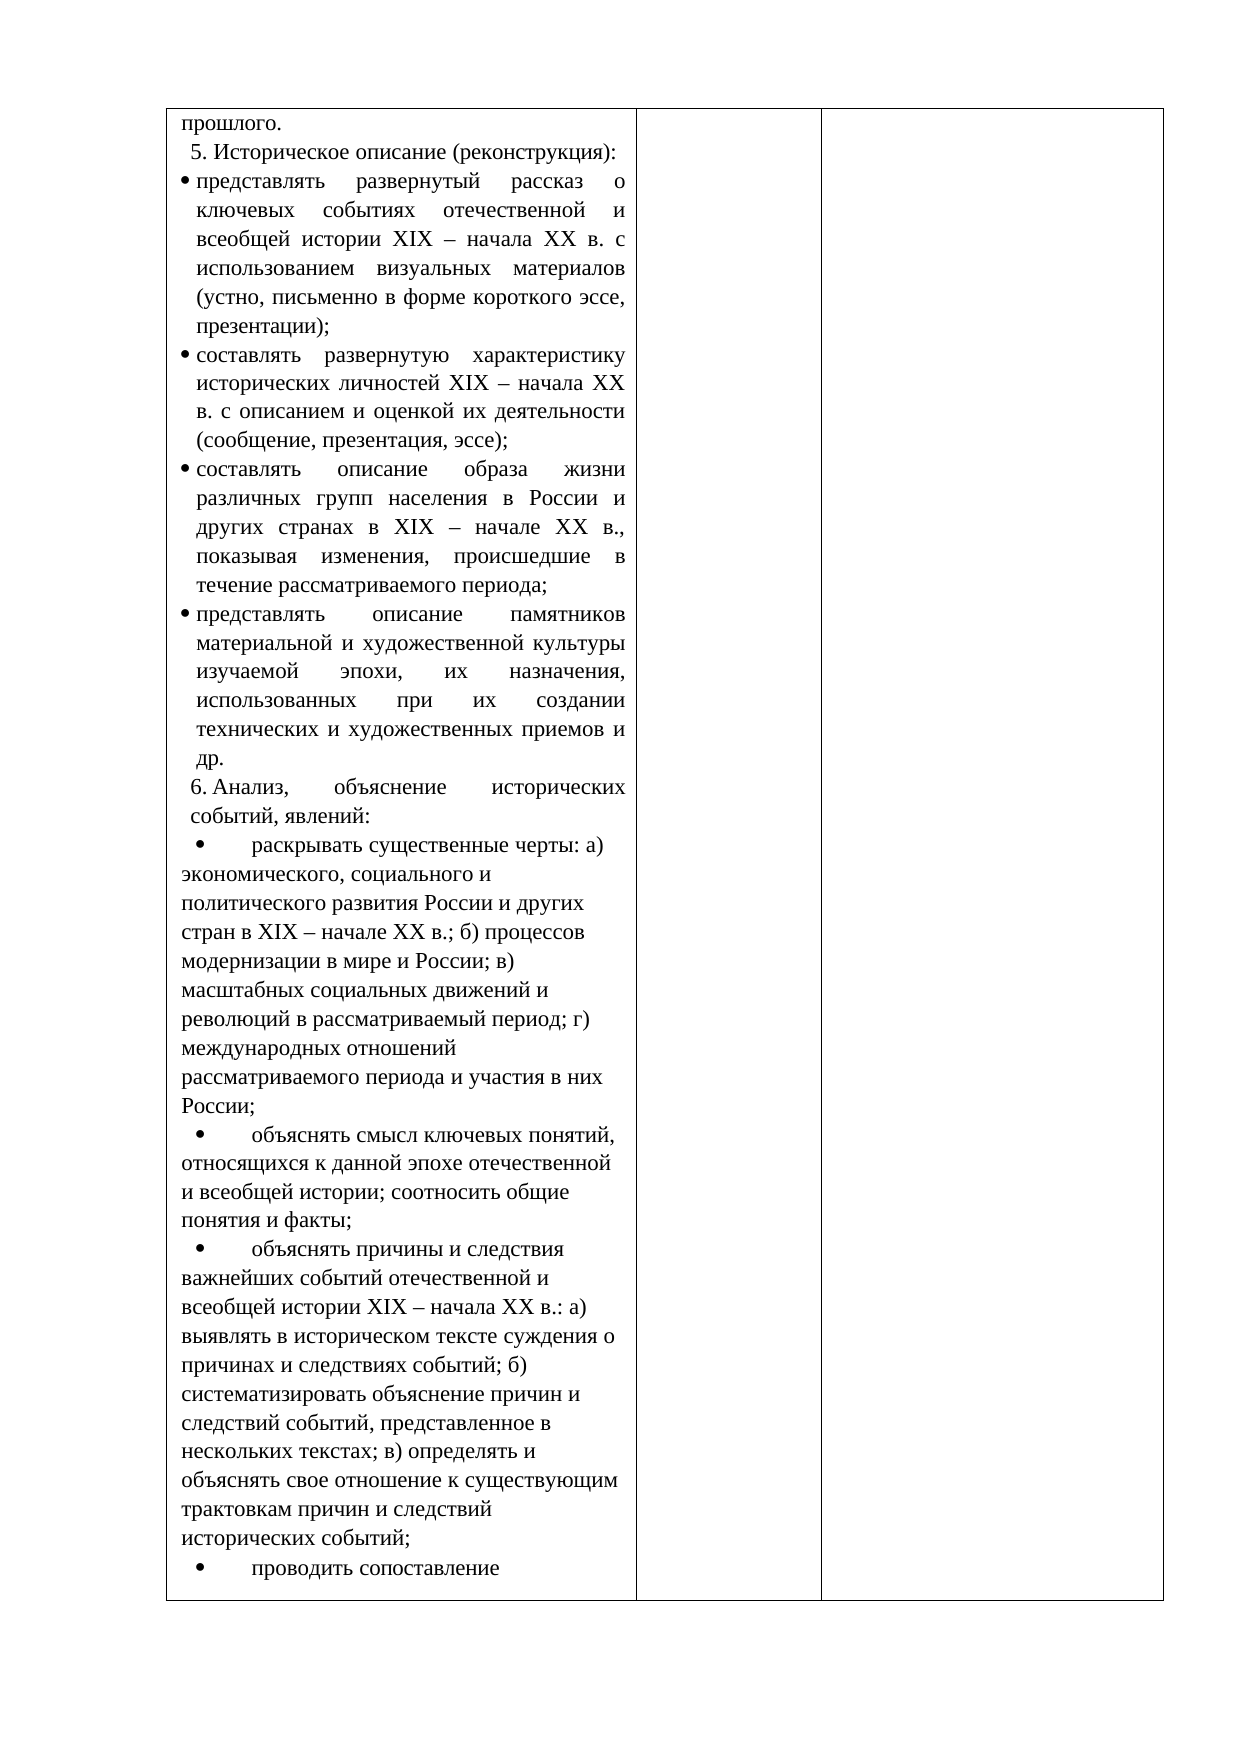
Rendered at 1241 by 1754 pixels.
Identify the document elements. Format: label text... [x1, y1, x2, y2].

table_header [822, 109, 1163, 1600]
table_header [637, 109, 821, 1600]
table_header прошлого. 5. Историческое описание (реконструкция): представлять развернутый рассказ о ключевых событиях отечественной и всеобщей истории XIX – начала XX в. с использованием визуальных материалов (устно, письменно в форме короткого эссе, презентации); составлять развернутую характеристику исторических личностей XIX – начала XX в. с описанием и оценкой их деятельности (сообщение, презентация, эссе); составлять описание образа жизни различных групп населения в России и других странах в XIX – начале XX в., показывая изменения, происшедшие в течение рассматриваемого периода; представлять описание памятников материальной и художественной культуры изучаемой эпохи, их назначения, использованных при их создании технических и художественных приемов и др. Анализ, объяснение исторических событий, явлений: раскрывать существенные черты: а) экономического, социального и политического развития России и других стран в XIX – начале XX в.; б) процессов модернизации в мире и России; в) масштабных социальных движений и революций в рассматриваемый период; г) международных отношений рассматриваемого периода и участия в них России; объяснять смысл ключевых понятий, относящихся к данной эпохе отечественной и всеобщей истории; соотносить общие понятия и факты; объяснять причины и следствия важнейших событий отечественной и всеобщей истории XIX – начала XX в.: а) выявлять в историческом тексте суждения о причинах и следствиях событий; б) систематизировать объяснение причин и следствий событий, представленное в нескольких текстах; в) определять и объяснять свое отношение к существующим трактовкам причин и следствий исторических событий; проводить сопоставление [167, 109, 636, 1600]
